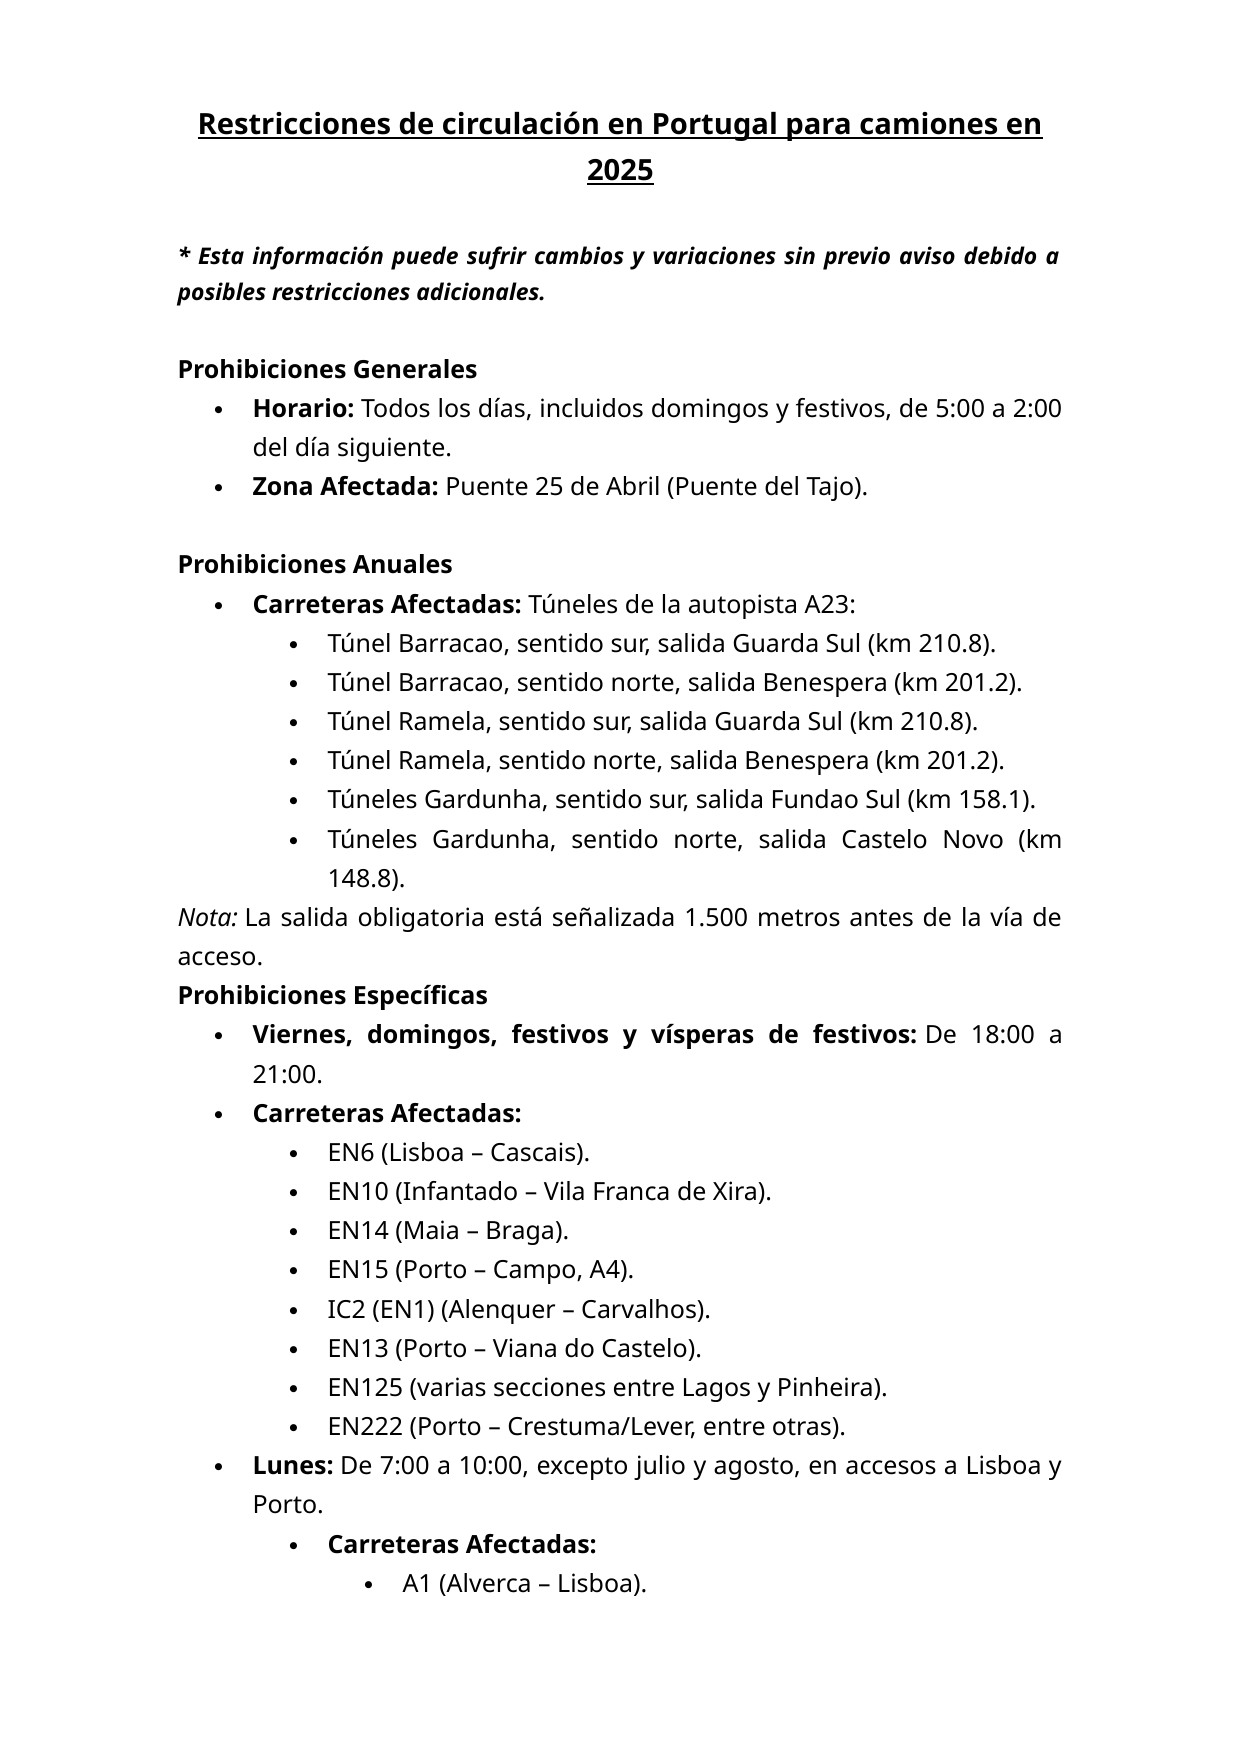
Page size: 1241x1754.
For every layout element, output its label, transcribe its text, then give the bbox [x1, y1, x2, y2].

text Nota: La salida obligatoria está señalizada 1.500 metros antes de la vía de acceso. [177, 900, 1063, 973]
text * Esta información puede sufrir cambios y variaciones sin previo aviso debido a posibles restricciones adicionales. [177, 240, 1063, 307]
text Prohibiciones Generales [177, 351, 1063, 385]
text Prohibiciones Anuales [177, 547, 1063, 581]
list Túneles Gardunha, sentido sur, salida Fundao Sul (km 158.1). [290, 782, 1063, 816]
list Túnel Ramela, sentido norte, salida Benespera (km 201.2). [290, 743, 1063, 777]
list EN13 (Porto – Viana do Castelo). [290, 1331, 1063, 1364]
list EN125 (varias secciones entre Lagos y Pinheira). [290, 1370, 1063, 1404]
list Lunes: De 7:00 a 10:00, excepto julio y agosto, en accesos a Lisboa y Porto. [215, 1448, 1063, 1521]
list EN10 (Infantado – Vila Franca de Xira). [290, 1174, 1063, 1208]
list A1 (Alverca – Lisboa). [365, 1566, 1063, 1599]
list Túnel Barracao, sentido norte, salida Benespera (km 201.2). [290, 665, 1063, 699]
list Carreteras Afectadas: [290, 1526, 1063, 1560]
list IC2 (EN1) (Alenquer – Carvalhos). [290, 1291, 1063, 1325]
list EN6 (Lisboa – Cascais). [290, 1135, 1063, 1169]
list EN15 (Porto – Campo, A4). [290, 1252, 1063, 1286]
list Túnel Ramela, sentido sur, salida Guarda Sul (km 210.8). [290, 704, 1063, 738]
list Horario: Todos los días, incluidos domingos y festivos, de 5:00 a 2:00 del día siguiente. [215, 391, 1063, 464]
text Prohibiciones Específicas [177, 978, 1063, 1012]
list EN222 (Porto – Crestuma/Lever, entre otras). [290, 1409, 1063, 1443]
list Túnel Barracao, sentido sur, salida Guarda Sul (km 210.8). [290, 626, 1063, 659]
list Zona Afectada: Puente 25 de Abril (Puente del Tajo). [215, 469, 1063, 503]
list Túneles Gardunha, sentido norte, salida Castelo Novo (km 148.8). [290, 821, 1063, 894]
list EN14 (Maia – Braga). [290, 1213, 1063, 1247]
list Carreteras Afectadas: Túneles de la autopista A23: [215, 586, 1063, 620]
text Restricciones de circulación en Portugal para camiones en 2025 [177, 103, 1063, 189]
list Carreteras Afectadas: [215, 1096, 1063, 1129]
list Viernes, domingos, festivos y vísperas de festivos: De 18:00 a 21:00. [215, 1017, 1063, 1090]
